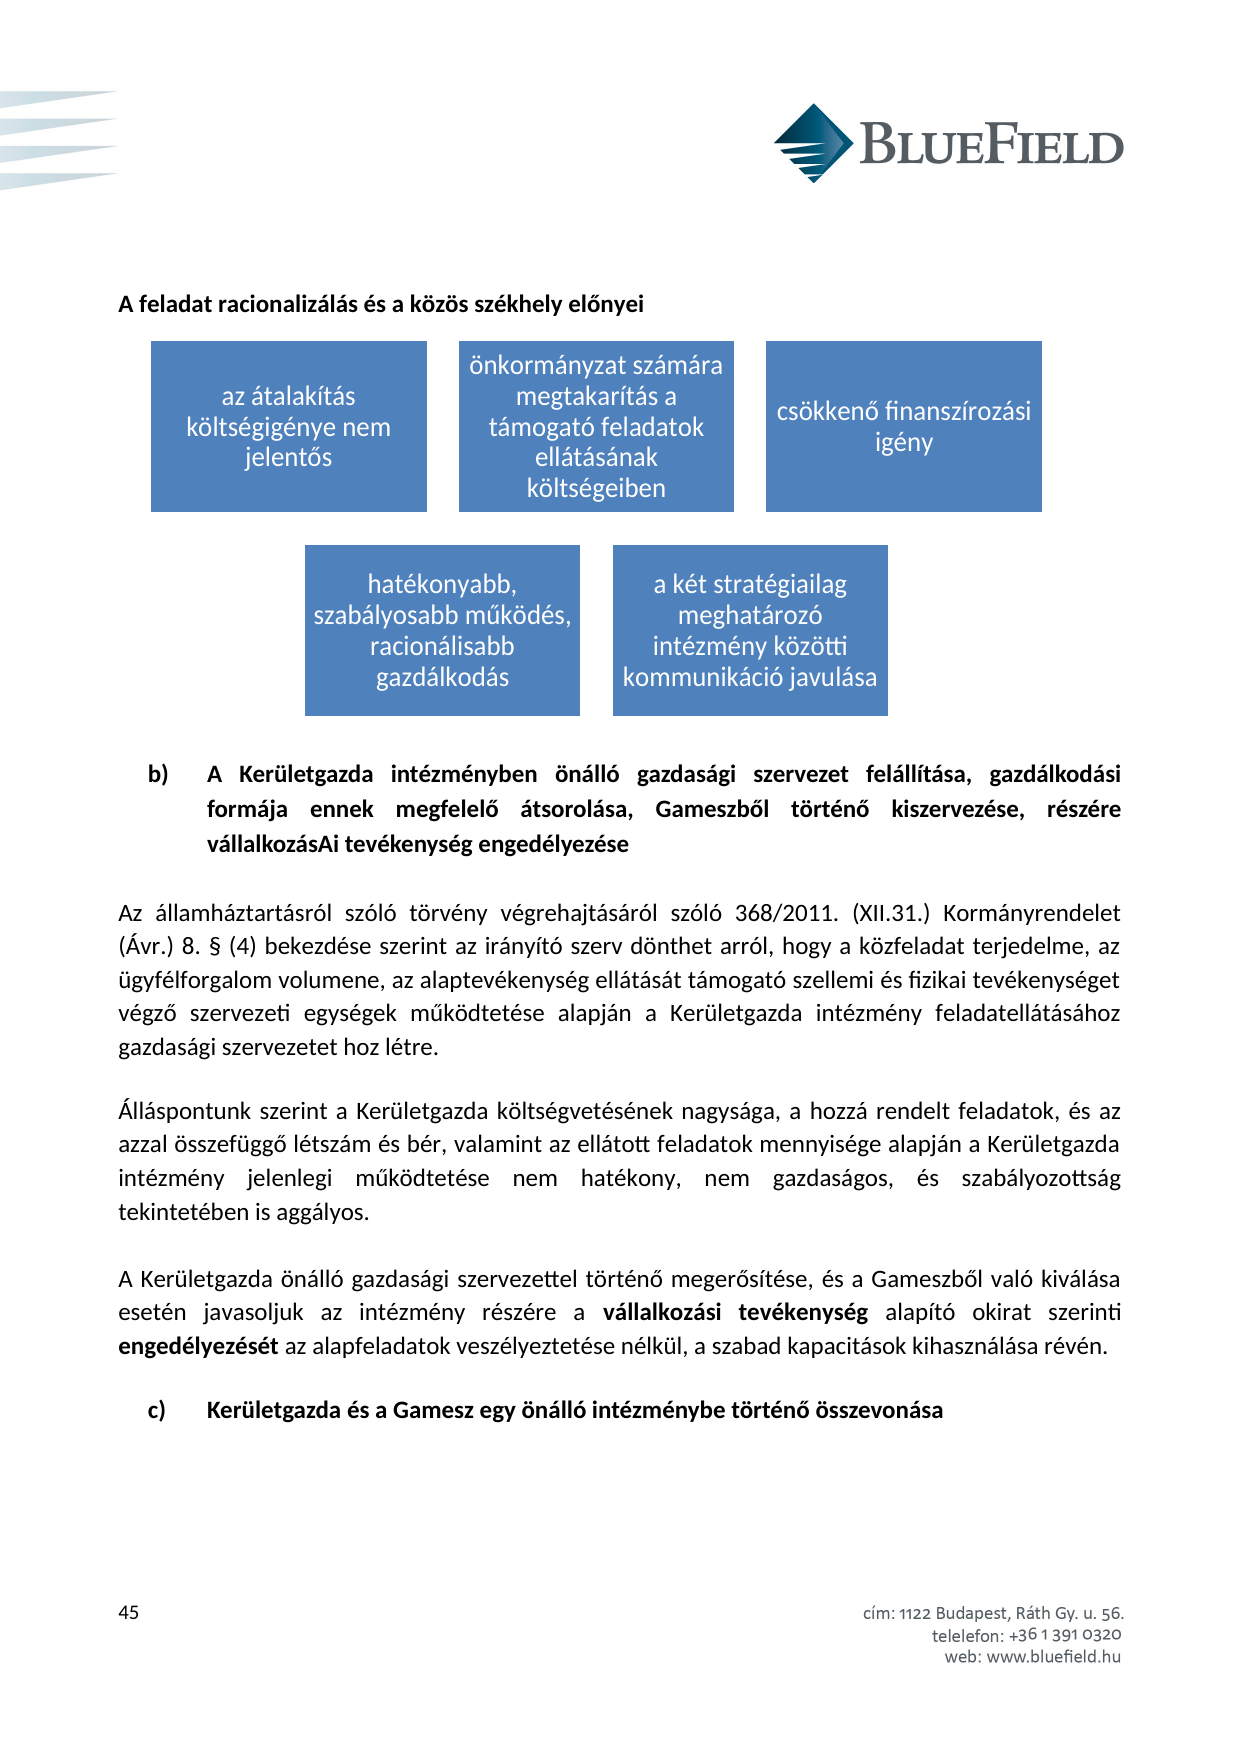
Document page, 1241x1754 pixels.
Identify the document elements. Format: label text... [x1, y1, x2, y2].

text Álláspontunk szerint a Kerületgazda költségvetésének nagysága, a hozzá rendelt feladatok, és az azzal összefüggő létszám és bér, valamint az ellátott feladatok mennyisége alapján a Kerületgazda intézmény jelenlegi működtetése nem hatékony, nem gazdaságos, és szabályozottság tekintetében is aggályos. [118, 1095, 1122, 1226]
text A feladat racionalizálás és a közös székhely előnyei [118, 289, 1122, 319]
text A Kerületgazda önálló gazdasági szervezettel történő megerősítése, és a Gameszből való kiválása esetén javasoljuk az intézmény részére a vállalkozási tevékenység alapító okirat szerinti engedélyezését az alapfeladatok veszélyeztetése nélkül, a szabad kapacitások kihasználása révén. [118, 1263, 1122, 1360]
list Kerületgazda és a Gamesz egy önálló intézménybe történő összevonása [148, 1394, 1122, 1424]
list A Kerületgazda intézményben önálló gazdasági szervezet felállítása, gazdálkodási formája ennek megfelelő átsorolása, Gameszből történő kiszervezése, részére vállalkozásAi tevékenység engedélyezése [148, 758, 1122, 859]
picture [0, 0, 1240, 1754]
text Az államháztartásról szóló törvény végrehajtásáról szóló 368/2011. (XII.31.) Kormányrendelet (Ávr.) 8. § (4) bekezdése szerint az irányító szerv dönthet arról, hogy a közfeladat terjedelme, az ügyfélforgalom volumene, az alaptevékenység ellátását támogató szellemi és fizikai tevékenységet végző szervezeti egységek működtetése alapján a Kerületgazda intézmény feladatellátásához gazdasági szervezetet hoz létre. [118, 897, 1122, 1062]
